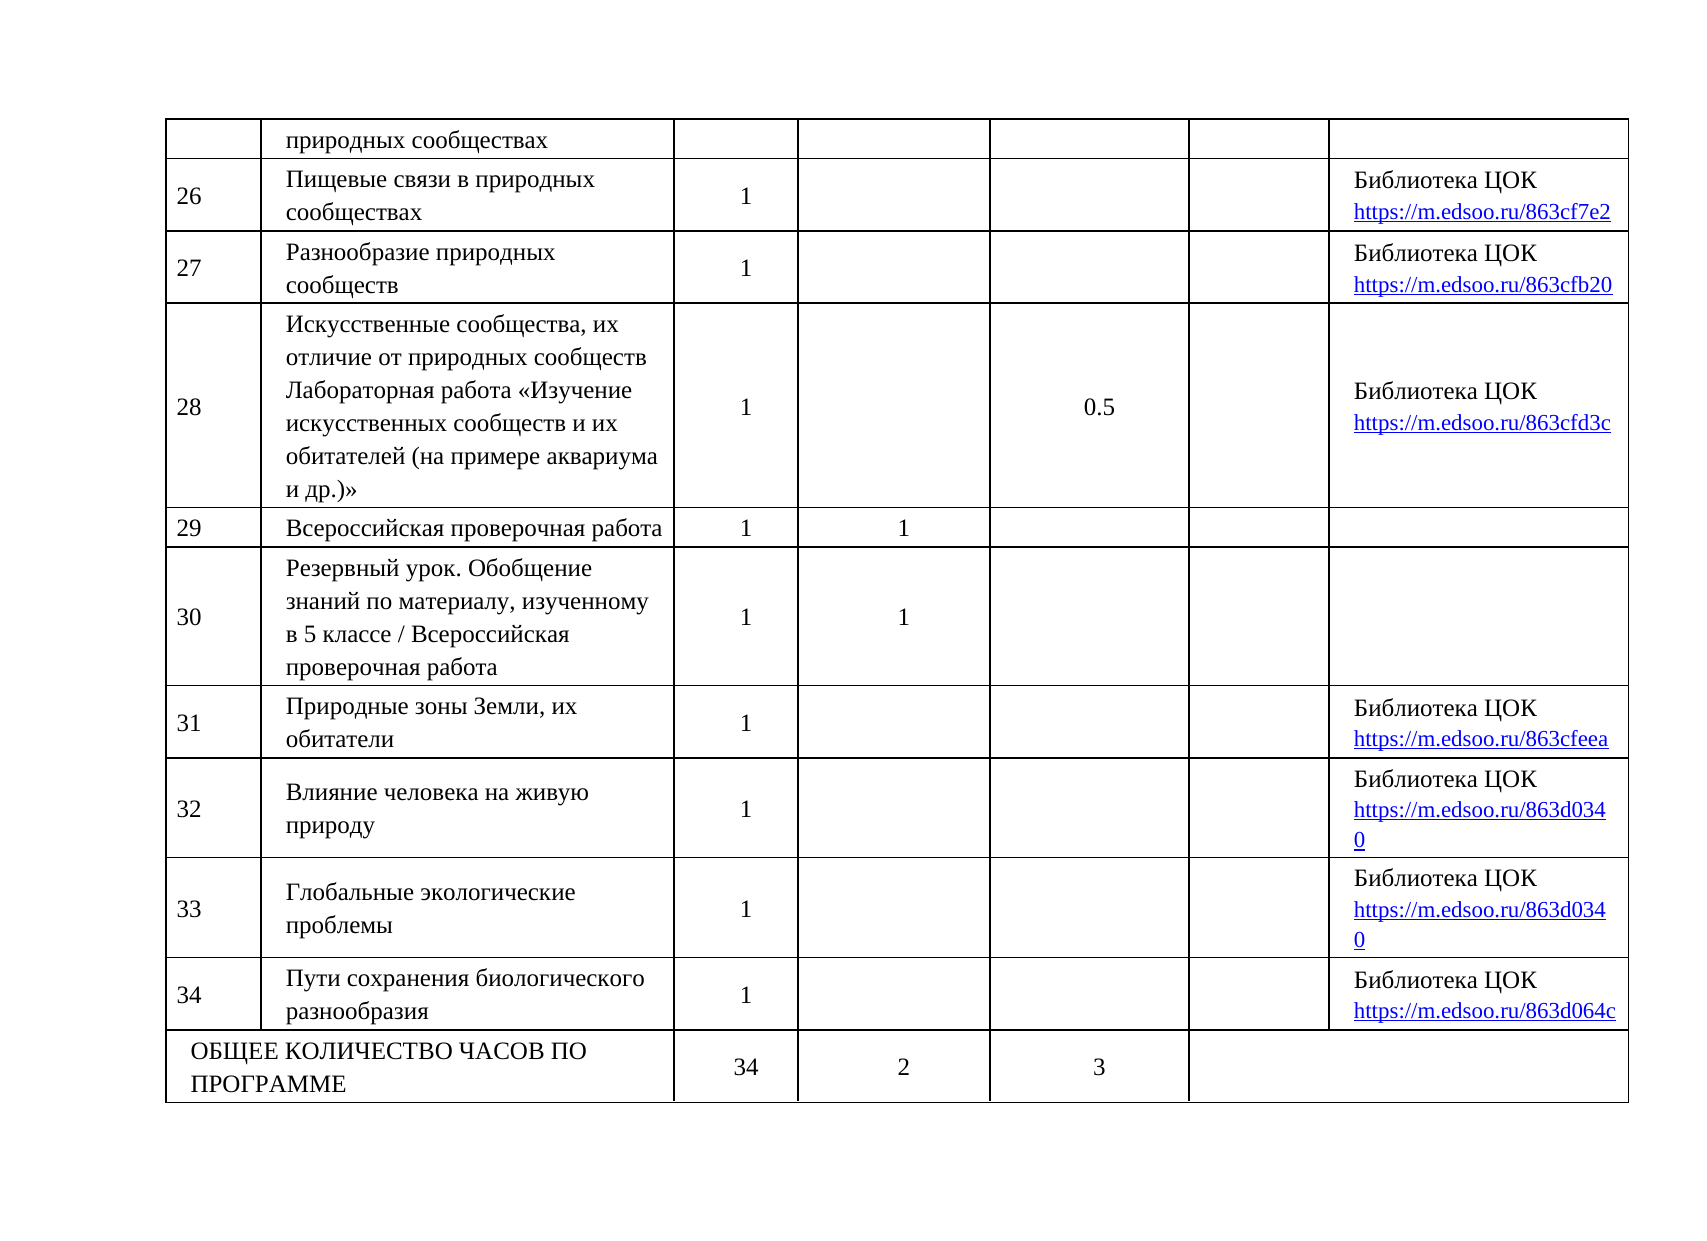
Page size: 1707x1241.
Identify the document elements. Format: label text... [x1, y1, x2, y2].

table_cell 28 [167, 304, 260, 507]
table_cell Природные зоны Земли, их обитатели [262, 686, 673, 757]
table_cell 34 [675, 1031, 797, 1101]
table_cell 25 [167, 120, 260, 157]
table_cell 1 [675, 159, 797, 230]
table_cell 1 [675, 304, 797, 507]
table_cell [799, 759, 989, 857]
table_cell 1 [675, 232, 797, 302]
table_cell [1190, 304, 1328, 507]
table_cell Глобальные экологические проблемы [262, 858, 673, 957]
table_cell 1 [675, 548, 797, 684]
table_cell Всероссийская проверочная работа [262, 508, 673, 546]
table_cell 26 [167, 159, 260, 230]
table_cell [799, 232, 989, 302]
table_cell 1 [799, 548, 989, 684]
table_cell [1190, 548, 1328, 684]
table_cell [1190, 759, 1328, 857]
table_cell 27 [167, 232, 260, 302]
table_cell [1190, 1031, 1628, 1101]
table_cell [1190, 159, 1328, 230]
table_cell [991, 508, 1188, 546]
table_cell [1190, 232, 1328, 302]
table_cell [991, 759, 1188, 857]
table_cell Резервный урок. Обобщение знаний по материалу, изученному в 5 классе / Всероссийская проверочная работа [262, 548, 673, 684]
table_cell Библиотека ЦОК https://m.edsoo.ru/863d0340 [1330, 858, 1628, 957]
table_cell [991, 958, 1188, 1029]
table_cell [991, 120, 1188, 157]
table_cell [991, 548, 1188, 684]
table_cell 30 [167, 548, 260, 684]
table_cell Пищевые связи в природных сообществах [262, 159, 673, 230]
table_cell [799, 858, 989, 957]
table_cell Библиотека ЦОК https://m.edsoo.ru/863cfb20 [1330, 232, 1628, 302]
table_cell [991, 686, 1188, 757]
table_cell [1190, 686, 1328, 757]
table_cell 32 [167, 759, 260, 857]
table_cell [799, 159, 989, 230]
table_cell 0.5 [991, 304, 1188, 507]
table_cell [991, 858, 1188, 957]
table_cell Искусственные сообщества, их отличие от природных сообществ Лабораторная работа «Изучение искусственных сообществ и их обитателей (на примере аквариума и др.)» [262, 304, 673, 507]
table_cell [1330, 548, 1628, 684]
table_cell Библиотека ЦОК https://m.edsoo.ru/863d0340 [1330, 759, 1628, 857]
table_cell 34 [167, 958, 260, 1029]
table_cell Разнообразие природных сообществ [262, 232, 673, 302]
table_cell 31 [167, 686, 260, 757]
table_cell [799, 958, 989, 1029]
table_cell Влияние человека на живую природу [262, 759, 673, 857]
table_cell 29 [167, 508, 260, 546]
table_cell 3 [991, 1031, 1188, 1101]
table_cell [1190, 120, 1328, 157]
table_cell Пути сохранения биологического разнообразия [262, 958, 673, 1029]
table_cell 1 [675, 759, 797, 857]
table_cell [991, 232, 1188, 302]
table_cell Библиотека ЦОК https://m.edsoo.ru/863d064c [1330, 958, 1628, 1029]
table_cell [1330, 120, 1628, 157]
table_cell Библиотека ЦОК https://m.edsoo.ru/863cfeea [1330, 686, 1628, 757]
table_cell 33 [167, 858, 260, 957]
table_cell Библиотека ЦОК https://m.edsoo.ru/863cf7e2 [1330, 159, 1628, 230]
table_cell [799, 120, 989, 157]
table_cell [991, 159, 1188, 230]
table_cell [262, 120, 673, 157]
table_cell ОБЩЕЕ КОЛИЧЕСТВО ЧАСОВ ПО ПРОГРАММЕ [167, 1031, 673, 1101]
table_cell 1 [675, 958, 797, 1029]
table_cell [1190, 508, 1328, 546]
table_cell 1 [675, 686, 797, 757]
table_cell 1 [675, 858, 797, 957]
table_cell 1 [675, 120, 797, 157]
table_cell 1 [675, 508, 797, 546]
table_cell 2 [799, 1031, 989, 1101]
table_cell 1 [799, 508, 989, 546]
table_cell [1190, 958, 1328, 1029]
table_cell [1190, 858, 1328, 957]
table_cell [1330, 508, 1628, 546]
table_cell Библиотека ЦОК https://m.edsoo.ru/863cfd3c [1330, 304, 1628, 507]
table_cell [799, 686, 989, 757]
table_cell [799, 304, 989, 507]
